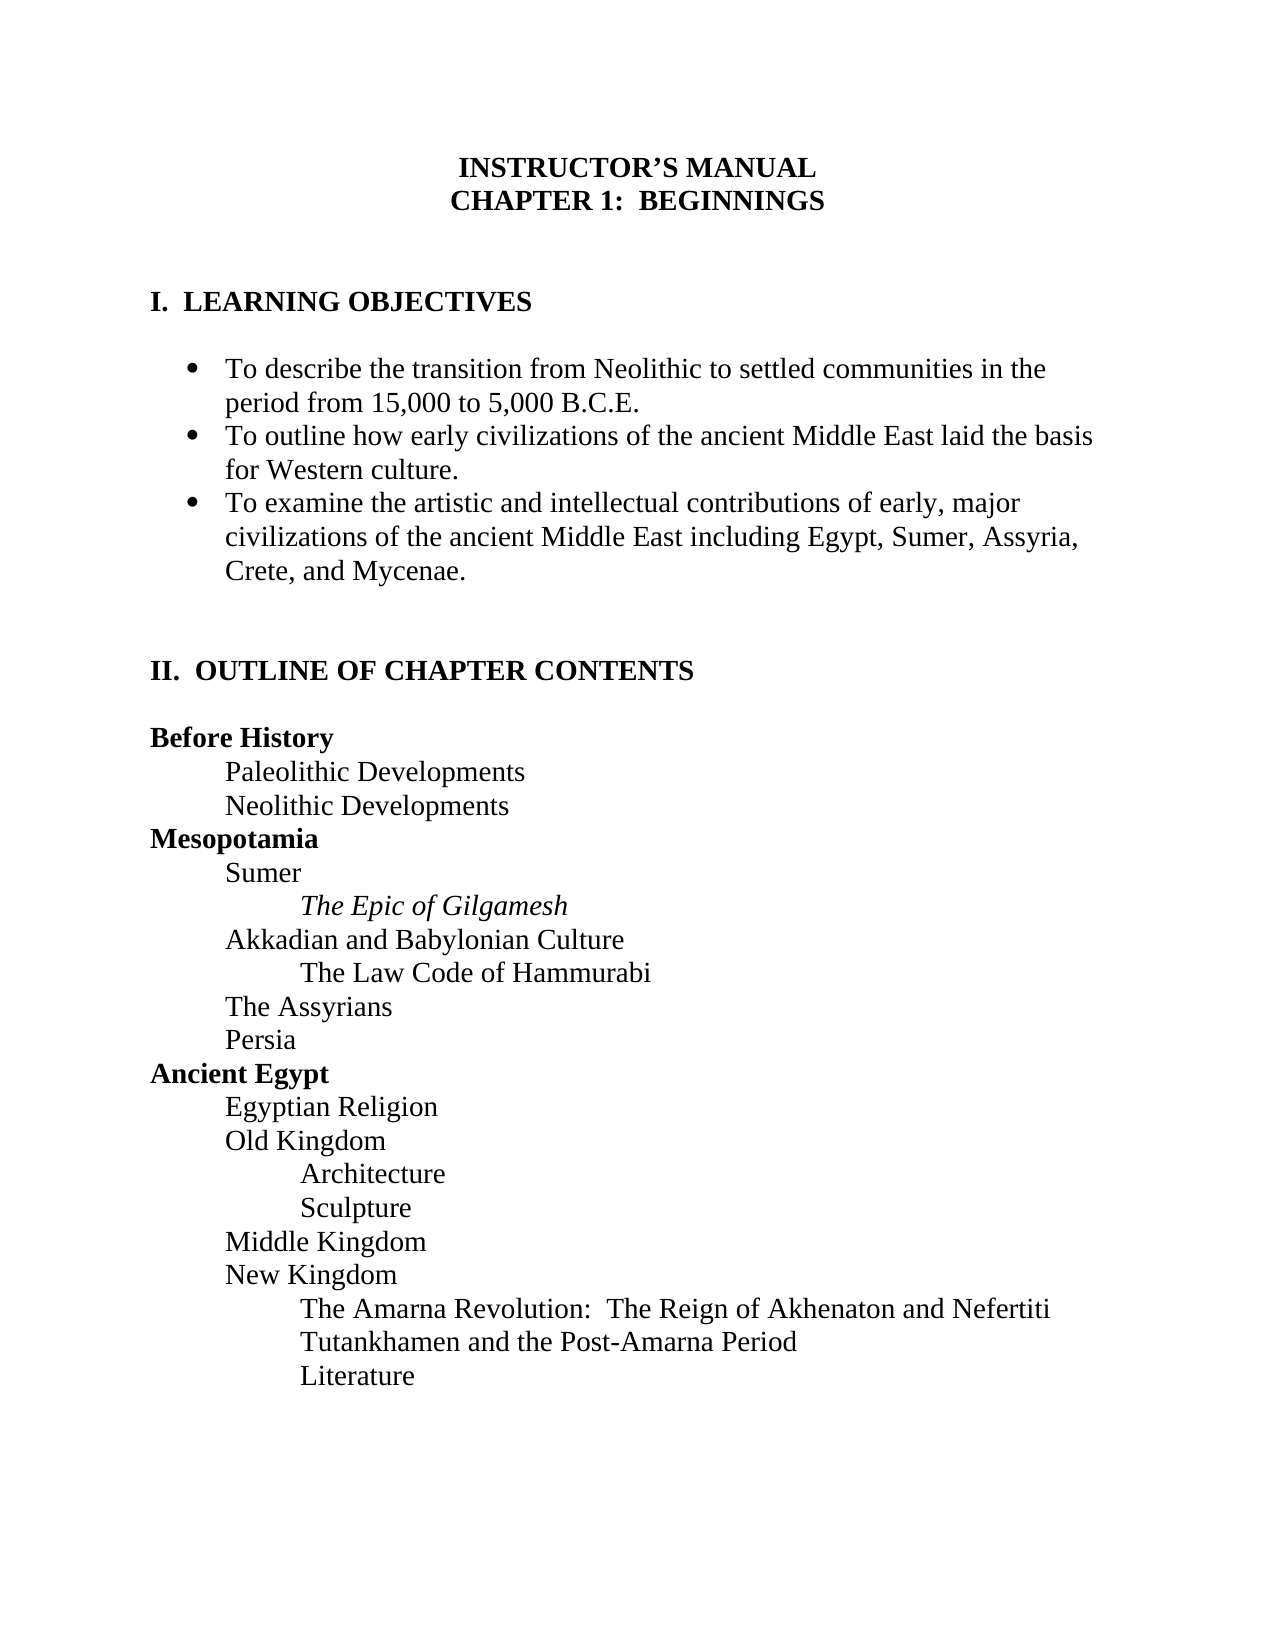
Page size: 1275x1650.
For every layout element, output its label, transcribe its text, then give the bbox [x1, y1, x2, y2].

text Before History [150, 721, 1125, 754]
text Paleolithic Developments Neolithic Developments [225, 754, 1125, 821]
text CHAPTER 1: BEGINNINGS [150, 183, 1125, 217]
text Egyptian Religion Old Kingdom Architecture Sculpture Middle Kingdom [150, 1089, 1125, 1257]
text Ancient Egypt [150, 1056, 1125, 1089]
text Sumer The Epic of Gilgamesh Akkadian and Babylonian Culture The Law Code of Hammurabi The Assyrians Persia [150, 855, 1125, 1056]
text New Kingdom The Amarna Revolution: The Reign of Akhenaton and Nefertiti Tutankhamen and the Post-Amarna Period Literature [150, 1257, 1125, 1391]
list To examine the artistic and intellectual contributions of early, major civilizations of the ancient Middle East including Egypt, Sumer, Assyria, Crete, and Mycenae. [187, 486, 1125, 620]
text II. OUTLINE OF CHAPTER CONTENTS [150, 653, 1125, 687]
text Mesopotamia [150, 821, 1125, 855]
list To outline how early civilizations of the ancient Middle East laid the basis for Western culture. [187, 418, 1125, 486]
list To describe the transition from Neolithic to settled communities in the period from 15,000 to 5,000 B.C.E. [187, 351, 1125, 418]
text I. LEARNING OBJECTIVES [150, 284, 1125, 318]
text INSTRUCTOR’S MANUAL [150, 150, 1125, 183]
